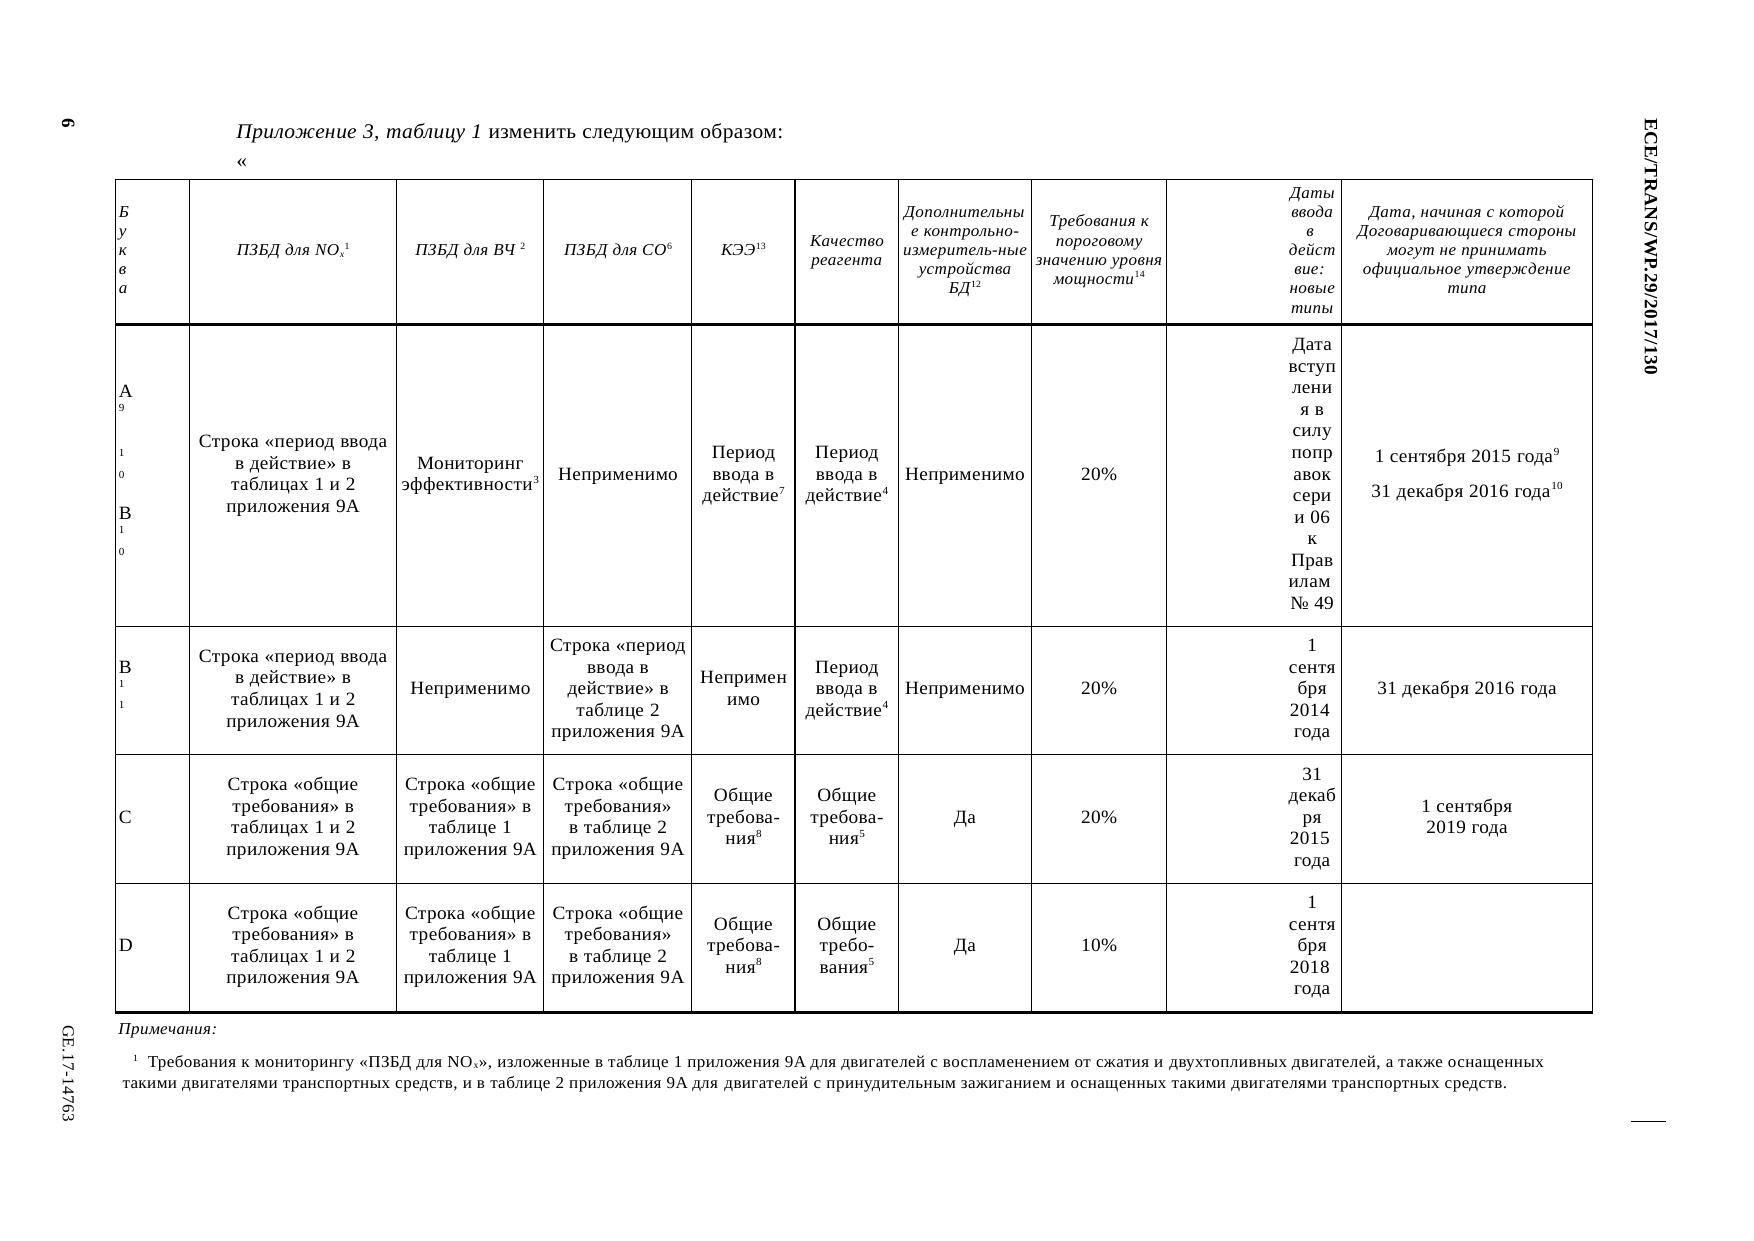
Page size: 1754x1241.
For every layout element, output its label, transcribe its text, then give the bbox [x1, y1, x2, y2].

table_cell Неприменимо [899, 627, 1031, 754]
table_cell Строка «общие требования» в таблице 1 приложения 9A [397, 755, 543, 883]
table_header Буква [116, 180, 189, 323]
table_cell B11 [116, 627, 189, 754]
table_cell 20% [1032, 755, 1166, 883]
table_cell Общие требова-ния8 [692, 884, 794, 1011]
table_cell Строка «период ввода в действие» в таблице 2 приложения 9A [544, 627, 691, 754]
table_header Качество реагента [796, 180, 898, 323]
table_cell Общие требова-ния5 [796, 755, 898, 883]
table_header Дата, начиная с которой Договаривающиеся стороны могут не принимать официальное утверждение типа [1342, 180, 1592, 323]
text « [236, 147, 1488, 172]
table_header Даты ввода в действие: новые типы [1167, 180, 1341, 323]
table_cell Строка «период ввода в действие» в таблицах 1 и 2 приложения 9A [190, 326, 396, 626]
table_cell Строка «общие требования» в таблице 2 приложения 9A [544, 884, 691, 1011]
table_cell Строка «общие требования» в таблице 2 приложения 9A [544, 755, 691, 883]
table_cell Неприменимо [544, 326, 691, 626]
text 1 Требования к мониторингу «ПЗБД для NOx», изложенные в таблице 1 приложения 9A для двигателей с воспламенением от сжатия и двухтопливных двигателей, а также оснащенных такими двигателями транспортных средств, и в таблице 2 приложения 9A для двигателей с принудительным зажиганием и оснащенных такими двигателями транспортных средств. [122, 1050, 1599, 1092]
table_cell Период ввода в действие4 [796, 627, 898, 754]
table_cell Мониторинг эффективности3 [397, 326, 543, 626]
table_cell Строка «период ввода в действие» в таблицах 1 и 2 приложения 9A [190, 627, 396, 754]
table_header ПЗБД для CO6 [544, 180, 691, 323]
table_cell Период ввода в действие7 [692, 326, 794, 626]
table_cell 1 сентября 2015 года9 31 декабря 2016 года10 [1342, 326, 1592, 626]
table_cell 1 сентября 2019 года [1342, 755, 1592, 883]
table_header Требования к пороговому значению уровня мощности14 [1032, 180, 1166, 323]
table_cell Да [899, 884, 1031, 1011]
table_cell Дата вступления в силу поправок серии 06 к Правилам № 49 [1167, 326, 1341, 626]
table_cell 20% [1032, 627, 1166, 754]
table_cell D [116, 884, 189, 1011]
table_cell 1 сентября 2018 года [1167, 884, 1341, 1011]
table_cell 31 декабря 2015 года [1167, 755, 1341, 883]
table_header КЭЭ13 [692, 180, 794, 323]
table_cell 1 сентября 2014 года [1167, 627, 1341, 754]
table_cell 10% [1032, 884, 1166, 1011]
table_cell Неприменимо [397, 627, 543, 754]
table_cell 20% [1032, 326, 1166, 626]
table_cell A9 10 B10 [116, 326, 189, 626]
text Примечания: [118, 1018, 1606, 1038]
table_header Дополнительные контрольно-измеритель-ные устройства БД12 [899, 180, 1031, 323]
table_cell C [116, 755, 189, 883]
table_cell Общие требова-ния8 [692, 755, 794, 883]
table_cell Неприменимо [899, 326, 1031, 626]
table_cell Строка «общие требования» в таблицах 1 и 2 приложения 9A [190, 755, 396, 883]
text Приложение 3, таблицу 1 изменить следующим образом: [236, 118, 1488, 143]
table_cell Строка «общие требования» в таблице 1 приложения 9A [397, 884, 543, 1011]
table_cell Неприменимо [692, 627, 794, 754]
table_cell Общие требо-вания5 [796, 884, 898, 1011]
table_cell Период ввода в действие4 [796, 326, 898, 626]
table_cell Да [899, 755, 1031, 883]
table_header ПЗБД для NOx1 [190, 180, 396, 323]
table_header ПЗБД для ВЧ 2 [397, 180, 543, 323]
table_cell 31 декабря 2016 года [1342, 627, 1592, 754]
table_cell [1342, 884, 1592, 1011]
table_cell Строка «общие требования» в таблицах 1 и 2 приложения 9A [190, 884, 396, 1011]
